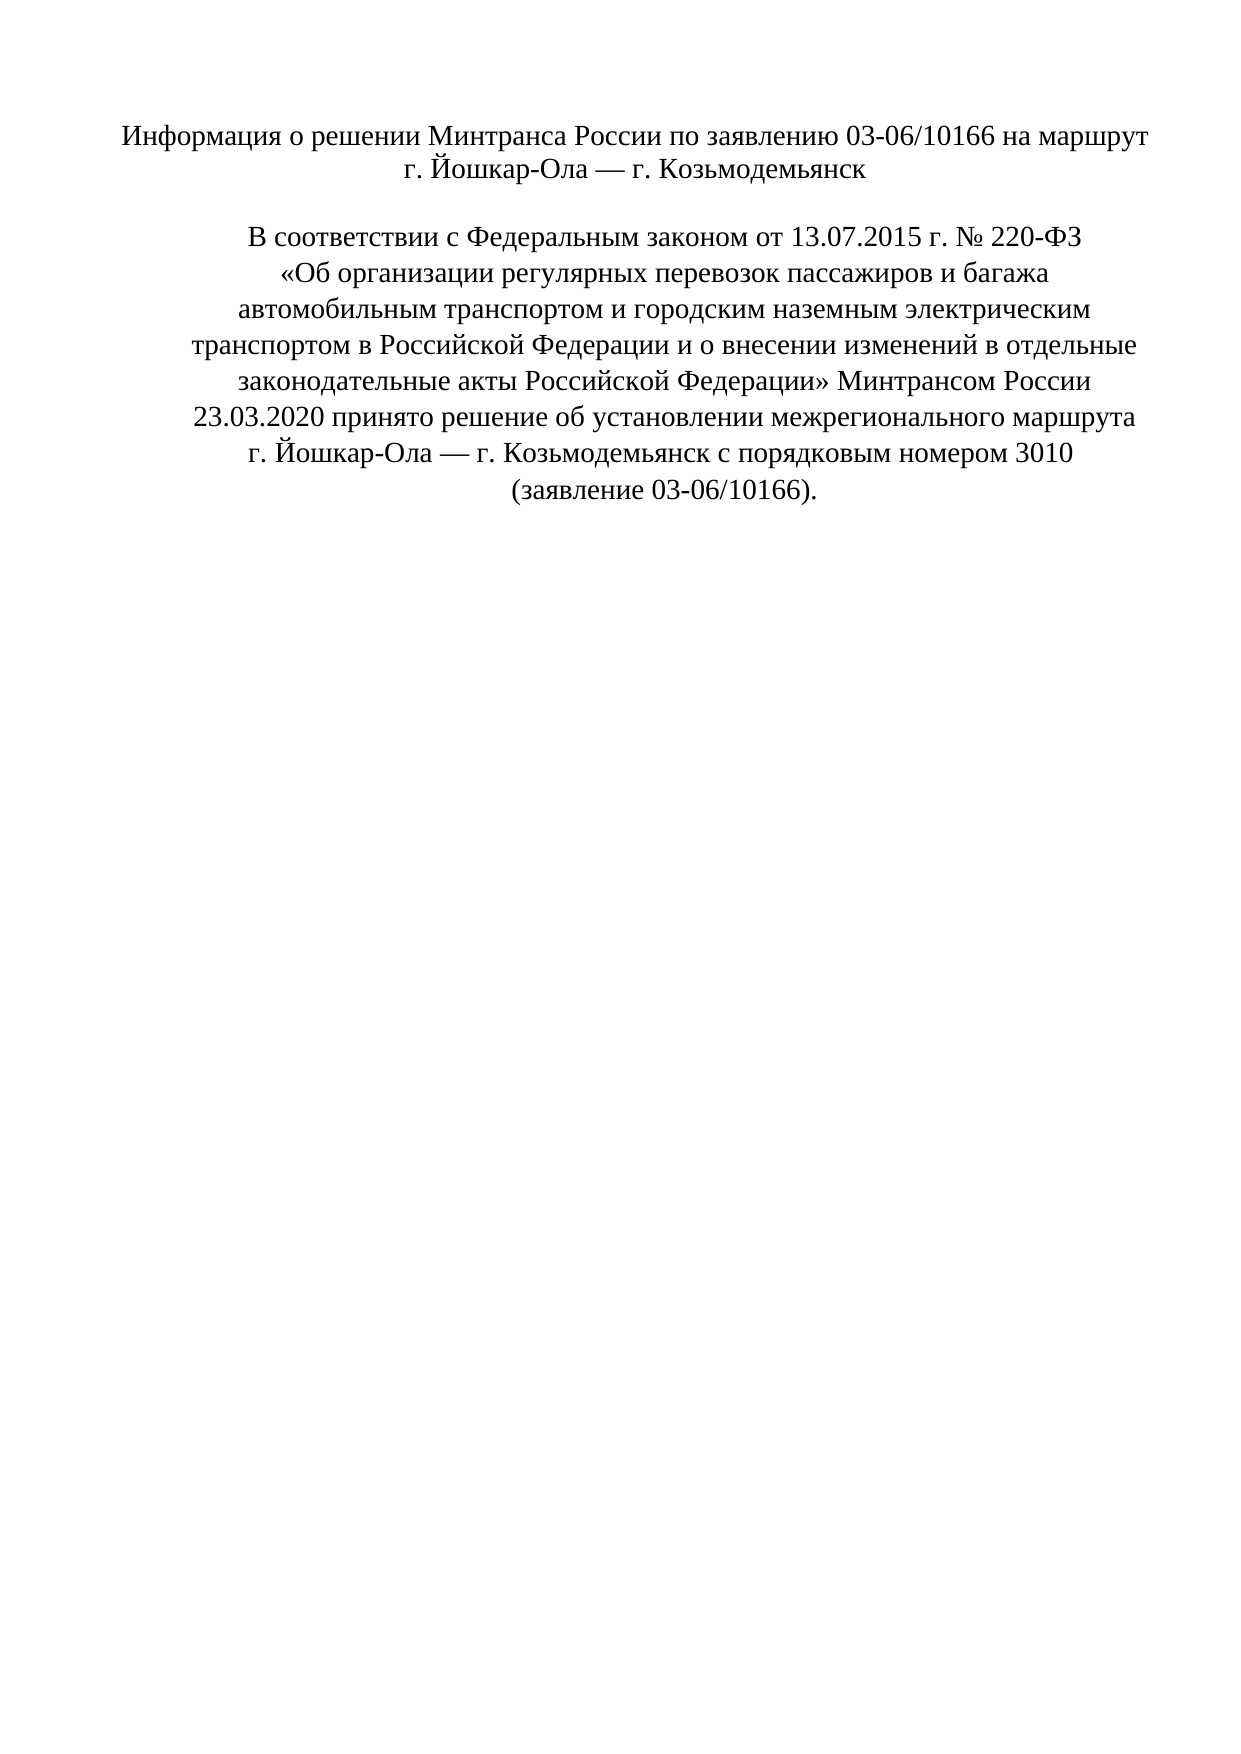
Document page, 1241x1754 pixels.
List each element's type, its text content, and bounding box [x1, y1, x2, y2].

text Информация о решении Минтранса России по заявлению 03-06/10166 на маршрут г. Йошкар-Ола — г. Козьмодемьянск [118, 118, 1152, 185]
text В соответствии с Федеральным законом от 13.07.2015 г. № 220-ФЗ «Об организации регулярных перевозок пассажиров и багажа автомобильным транспортом и городским наземным электрическим транспортом в Российской Федерации и о внесении изменений в отдельные законодательные акты Российской Федерации» Минтрансом России 23.03.2020 принято решение об установлении межрегионального маршрута г. Йошкар-Ола — г. Козьмодемьянск с порядковым номером 3010 (заявление 03-06/10166). [177, 219, 1152, 505]
